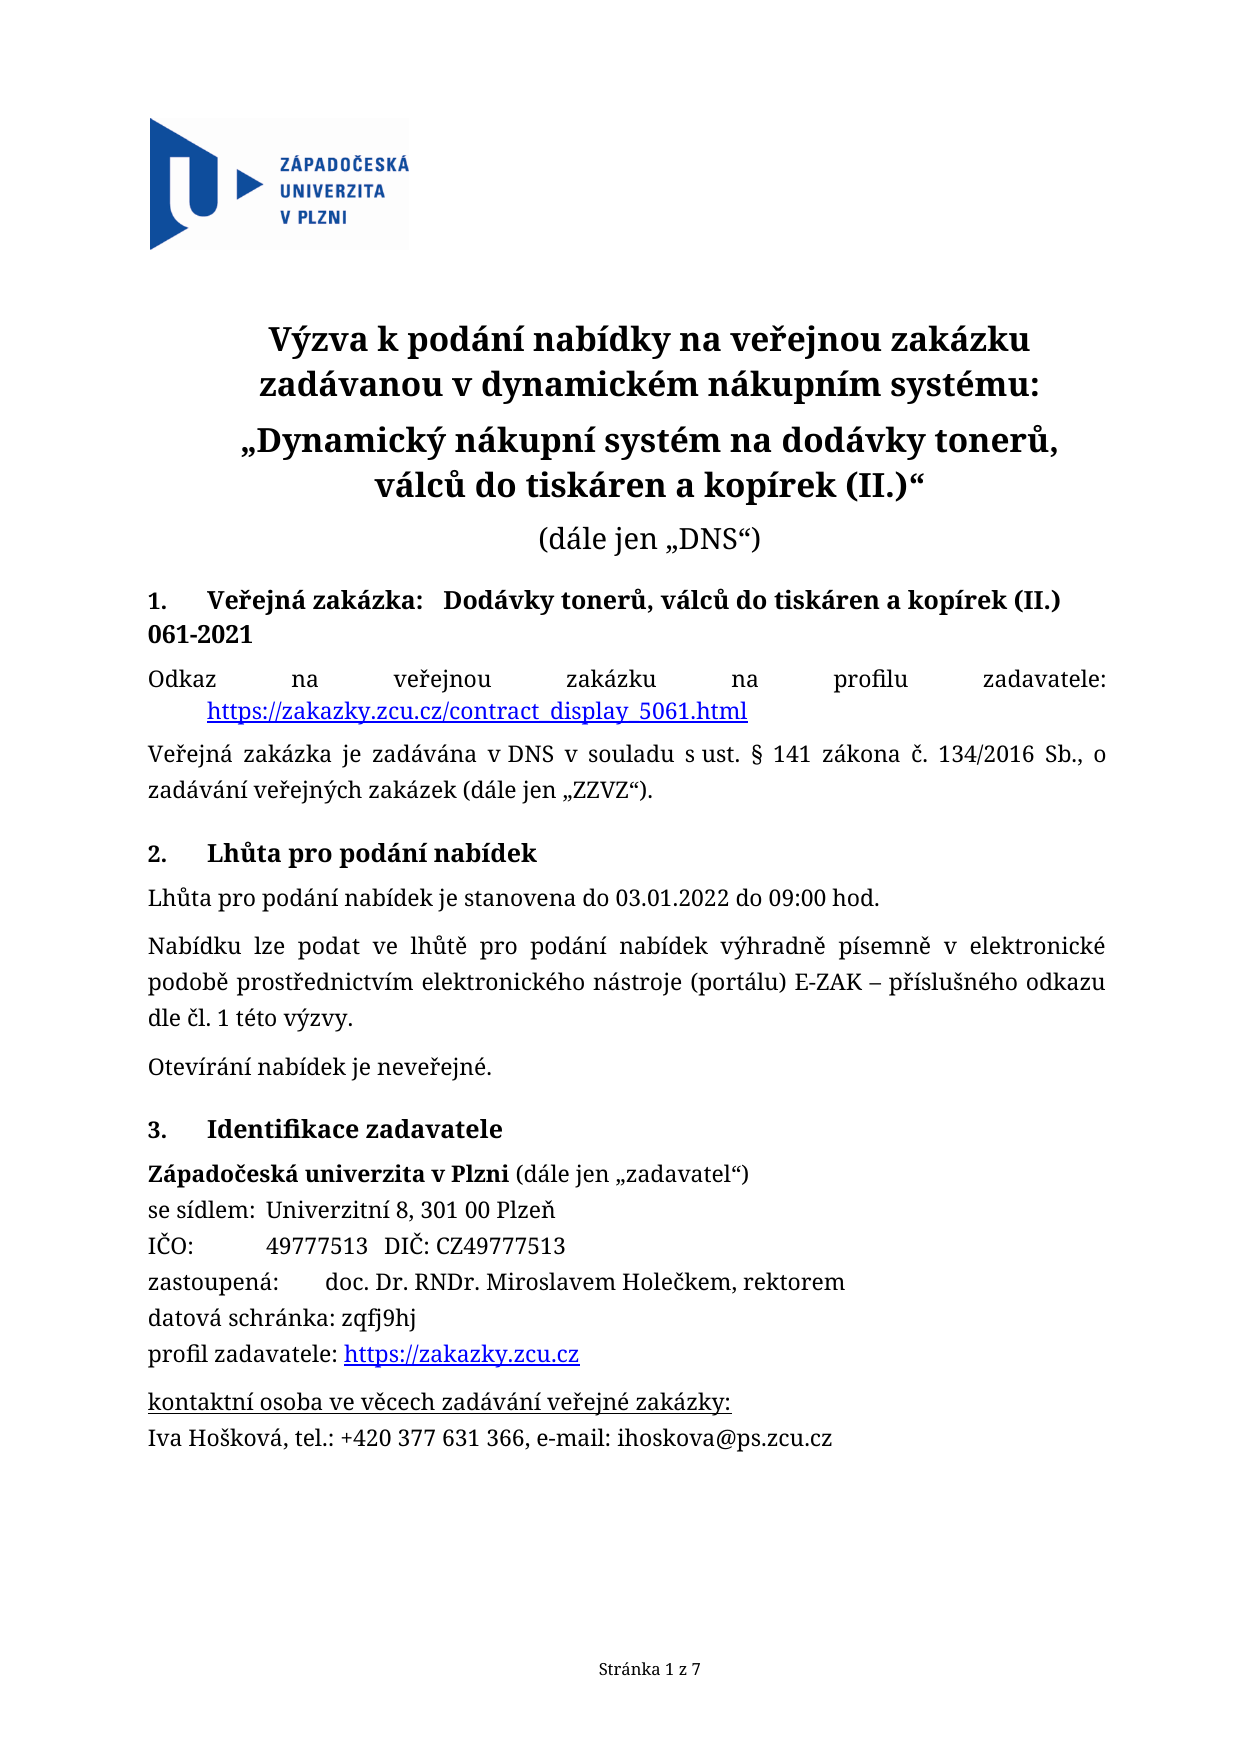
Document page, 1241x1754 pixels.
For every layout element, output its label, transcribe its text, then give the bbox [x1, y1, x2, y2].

text „Dynamický nákupní systém na dodávky tonerů, válců do tiskáren a kopírek (II.)“ [192, 417, 1107, 508]
subtitle Identifikace zadavatele [148, 1112, 1107, 1146]
text IČO: 49777513 DIČ: CZ49777513 [148, 1230, 1107, 1261]
subtitle Veřejná zakázka: Dodávky tonerů, válců do tiskáren a kopírek (II.) 061-2021 [148, 583, 1107, 651]
text Iva Hošková, tel.: +420 377 631 366, e-mail: ihoskova@ps.zcu.cz [148, 1422, 1107, 1453]
text (dále jen „DNS“) [192, 518, 1107, 558]
subtitle Lhůta pro podání nabídek [148, 835, 1107, 869]
text Výzva k podání nabídky na veřejnou zakázku zadávanou v dynamickém nákupním systému: [192, 316, 1107, 406]
text Lhůta pro podání nabídek je stanovena do 03.01.2022 do 09:00 hod. [148, 882, 1107, 913]
text Nabídku lze podat ve lhůtě pro podání nabídek výhradně písemně v elektronické podobě prostřednictvím elektronického nástroje (portálu) E-ZAK – příslušného odkazu dle čl. 1 této výzvy. [148, 930, 1107, 1033]
text se sídlem: Univerzitní 8, 301 00 Plzeň [148, 1194, 1107, 1225]
picture [150, 118, 409, 250]
text Veřejná zakázka je zadávána v DNS v souladu s ust. § 141 zákona č. 134/2016 Sb., o zadávání veřejných zakázek (dále jen „ZZVZ“). [148, 738, 1107, 806]
text Západočeská univerzita v Plzni (dále jen „zadavatel“) [148, 1158, 1107, 1189]
text zastoupená: doc. Dr. RNDr. Miroslavem Holečkem, rektorem [148, 1266, 1107, 1297]
text kontaktní osoba ve věcech zadávání veřejné zakázky: [148, 1386, 1107, 1417]
text Odkaz na veřejnou zakázku na profilu zadavatele: https://zakazky.zcu.cz/contract_display_5061.html [148, 663, 1107, 726]
text profil zadavatele: https://zakazky.zcu.cz [148, 1338, 1107, 1369]
text Otevírání nabídek je neveřejné. [148, 1051, 1107, 1082]
text datová schránka: zqfj9hj [148, 1302, 1107, 1333]
